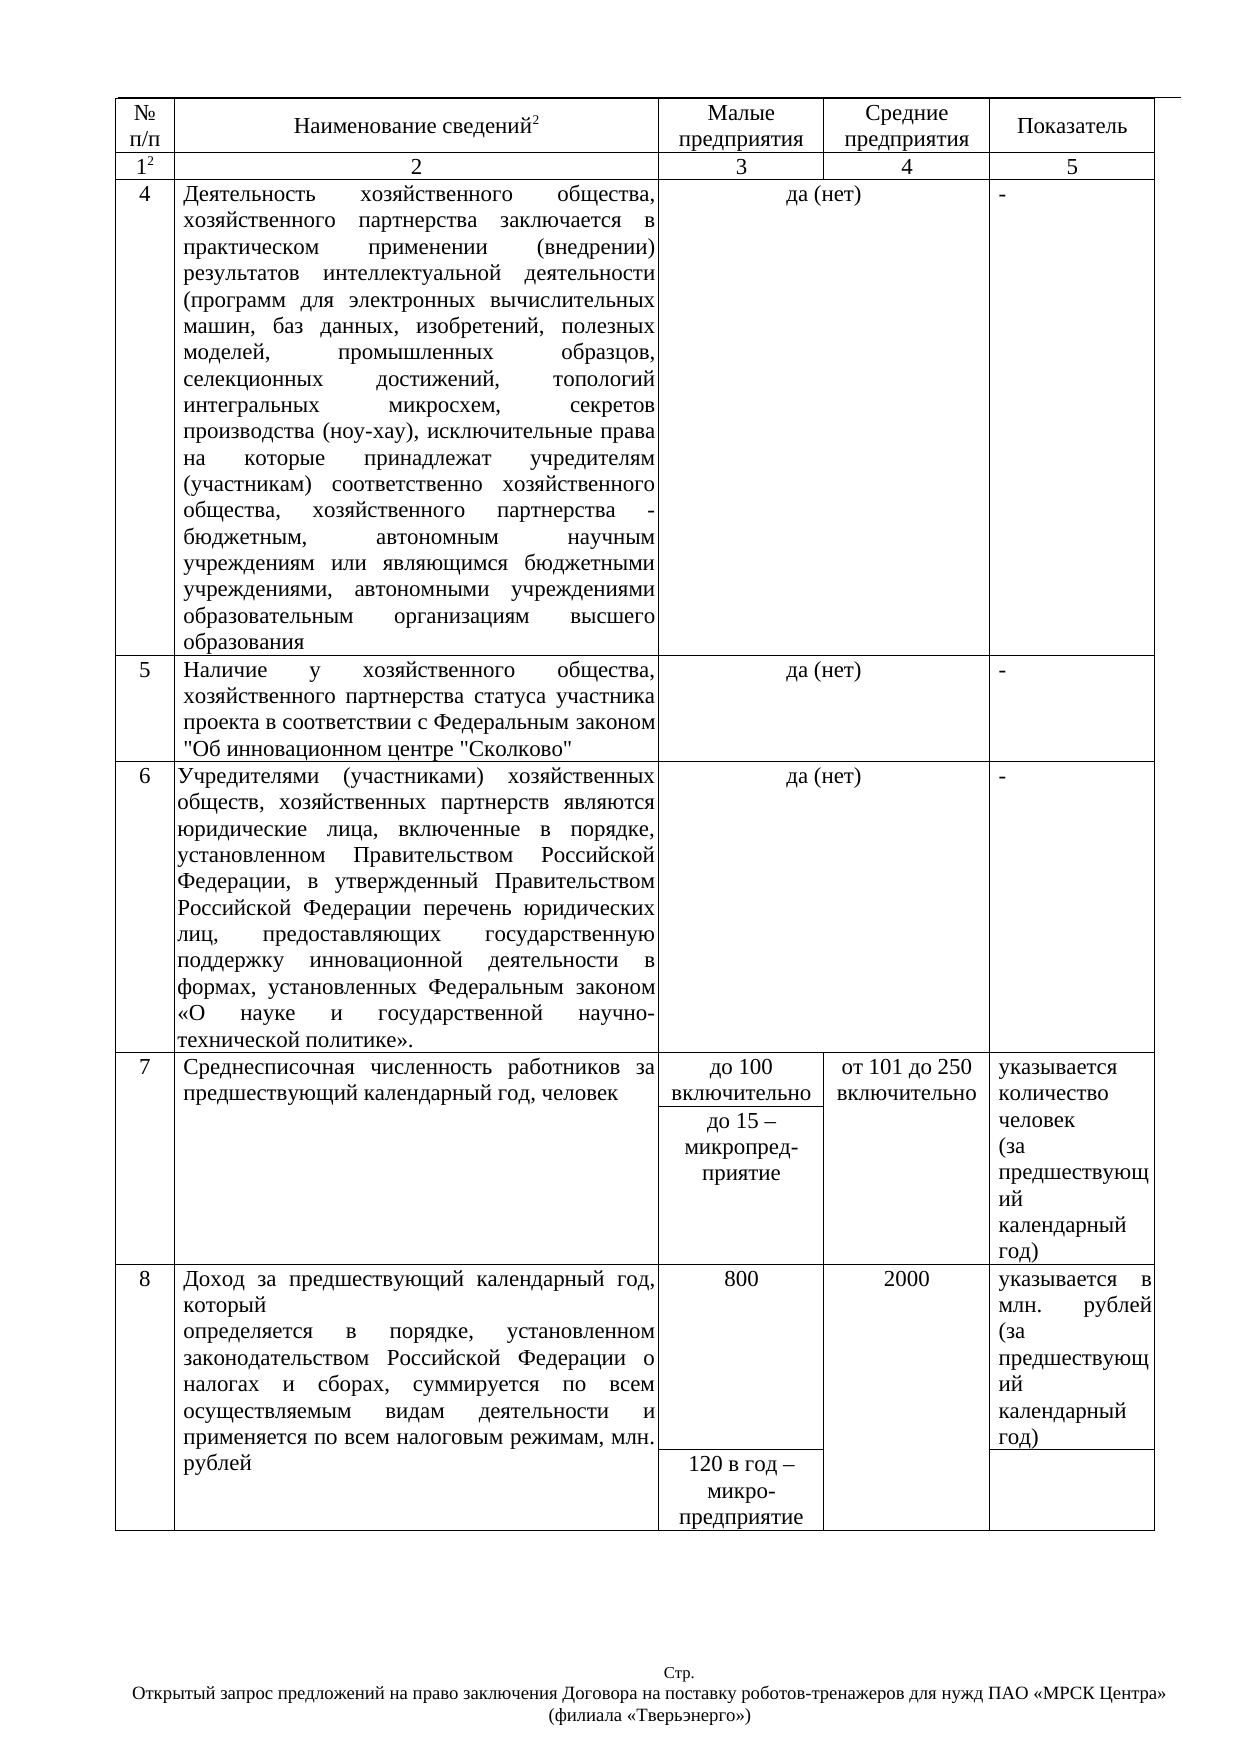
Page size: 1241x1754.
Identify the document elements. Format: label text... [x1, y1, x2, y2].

table_cell указывается количество человек (за предшествующий календарный год) [990, 1053, 1154, 1264]
table_header № п/п [116, 99, 174, 152]
table_cell да (нет) [659, 656, 989, 761]
table_cell до 15 – микропредприятие [659, 1107, 823, 1264]
table_cell 120 в год – микропредприятие [659, 1450, 823, 1529]
table_header Наименование сведений2 [175, 99, 658, 152]
table_cell - [990, 656, 1154, 761]
table_header Показатель [990, 99, 1154, 152]
table_cell Учредителями (участниками) хозяйственных обществ, хозяйственных партнерств являются юридические лица, включенные в порядке, установленном Правительством Российской Федерации, в утвержденный Правительством Российской Федерации перечень юридических лиц, предоставляющих государственную поддержку инновационной деятельности в формах, установленных Федеральным законом «О науке и государственной научно-технической политике». [175, 762, 658, 1052]
table_cell 800 [659, 1265, 823, 1449]
table_cell Деятельность хозяйственного общества, хозяйственного партнерства заключается в практическом применении (внедрении) результатов интеллектуальной деятельности (программ для электронных вычислительных машин, баз данных, изобретений, полезных моделей, промышленных образцов, селекционных достижений, топологий интегральных микросхем, секретов производства (ноу-хау), исключительные права на которые принадлежат учредителям (участникам) соответственно хозяйственного общества, хозяйственного партнерства - бюджетным, автономным научным учреждениям или являющимся бюджетными учреждениями, автономными учреждениями образовательным организациям высшего образования [175, 180, 658, 654]
table_cell 5 [990, 153, 1154, 179]
table_cell Среднесписочная численность работников за предшествующий календарный год, человек [175, 1053, 658, 1264]
table_cell [990, 1450, 1154, 1529]
table_cell 4 [824, 153, 989, 179]
table_cell 7 [116, 1053, 174, 1264]
table_cell Доход за предшествующий календарный год, который определяется в порядке, установленном законодательством Российской Федерации о налогах и сборах, суммируется по всем осуществляемым видам деятельности и применяется по всем налоговым режимам, млн. рублей [175, 1265, 658, 1529]
table_cell указывается в млн. рублей (за предшествующий календарный год) [990, 1265, 1154, 1449]
table_cell 3 [659, 153, 823, 179]
table_cell - [990, 762, 1154, 1052]
table_cell до 100 включительно [659, 1053, 823, 1106]
table_cell от 101 до 250 включительно [824, 1053, 989, 1264]
table_cell 4 [116, 180, 174, 654]
table_cell 6 [116, 762, 174, 1052]
table_cell да (нет) [659, 762, 989, 1052]
table_header Малые предприятия [659, 99, 823, 152]
table_cell 2000 [824, 1265, 989, 1529]
table_cell Наличие у хозяйственного общества, хозяйственного партнерства статуса участника проекта в соответствии с Федеральным законом "Об инновационном центре "Сколково" [175, 656, 658, 761]
table_cell 12 [116, 153, 174, 179]
table_cell да (нет) [659, 180, 989, 654]
table_cell 2 [175, 153, 658, 179]
table_cell 5 [116, 656, 174, 761]
table_header Средние предприятия [824, 99, 989, 152]
table_cell 8 [116, 1265, 174, 1529]
table_cell - [990, 180, 1154, 654]
